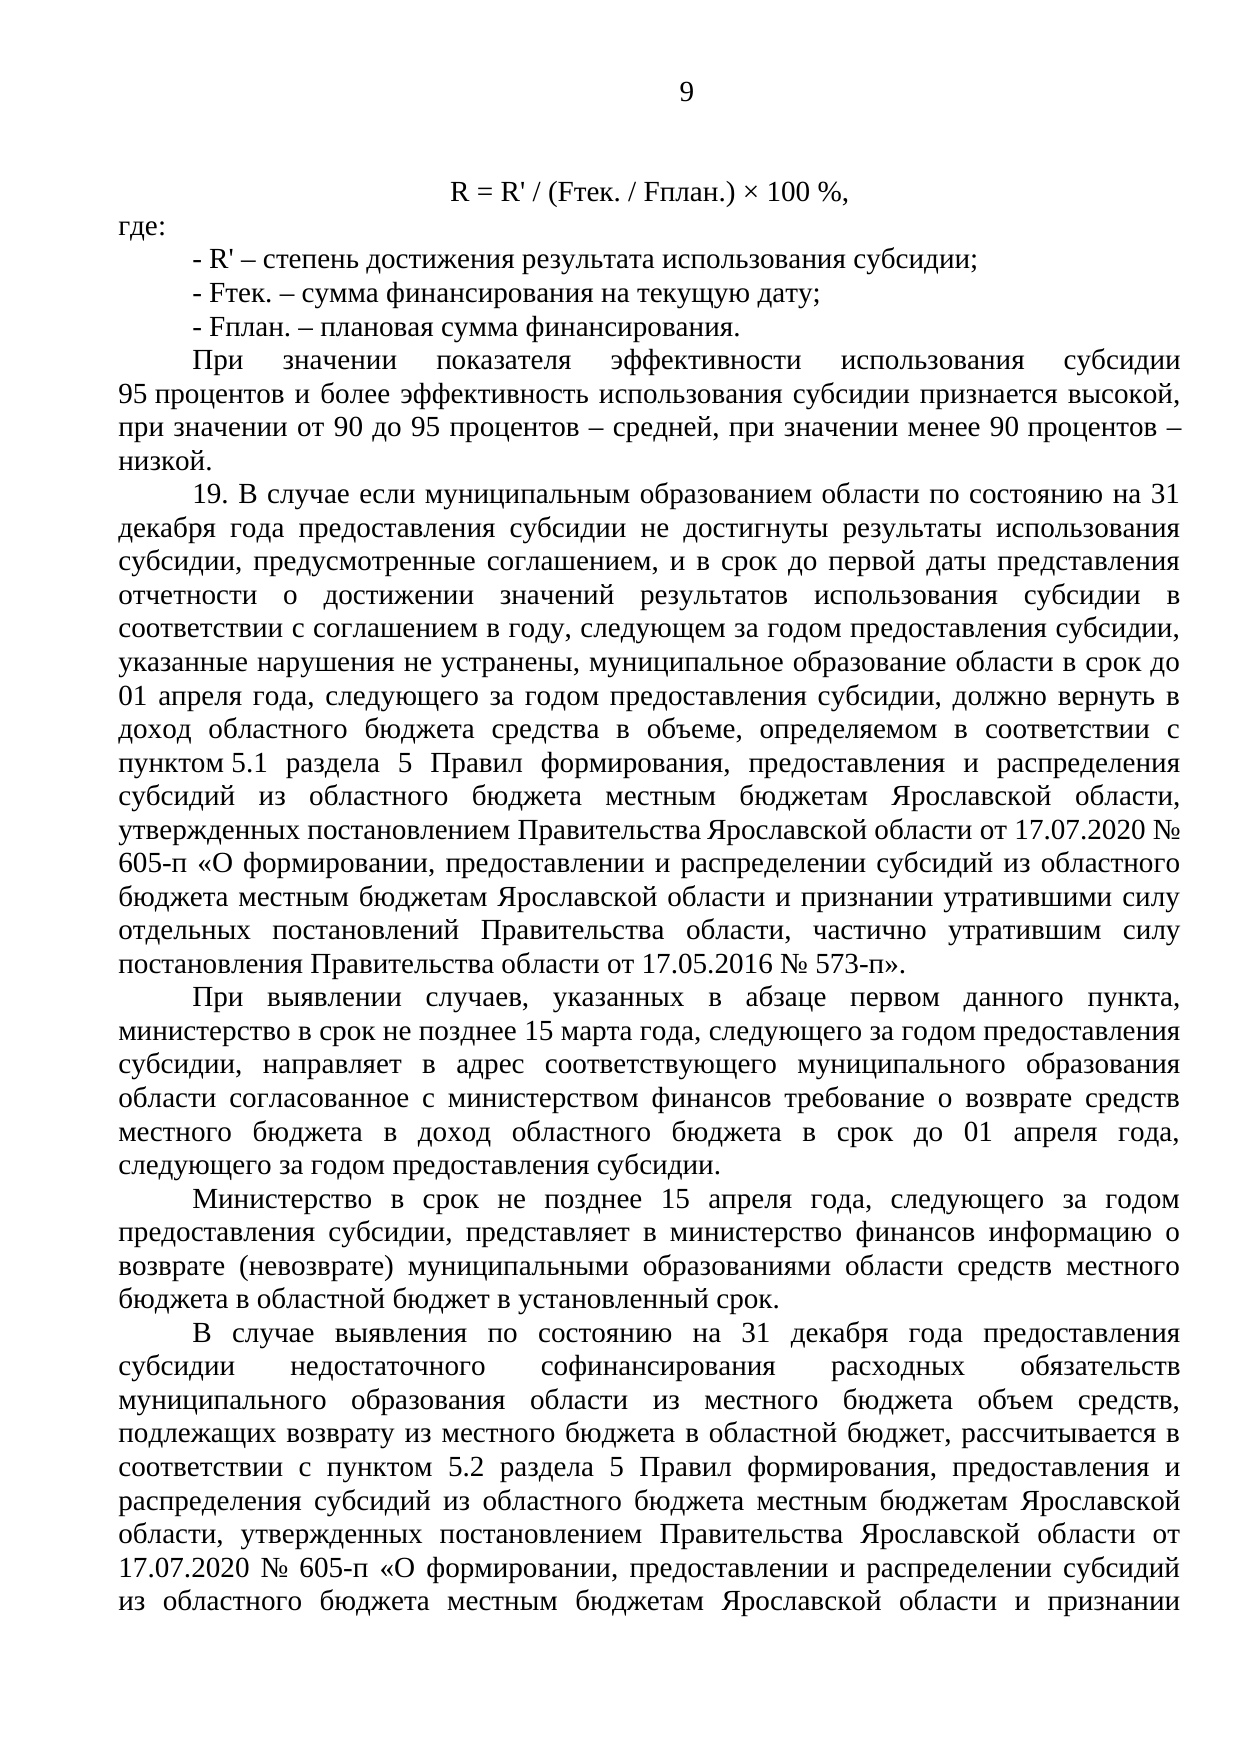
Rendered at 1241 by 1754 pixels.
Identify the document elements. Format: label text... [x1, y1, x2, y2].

text При выявлении случаев, указанных в абзаце первом данного пункта, министерство в срок не позднее 15 марта года, следующего за годом предоставления субсидии, направляет в адрес соответствующего муниципального образования области согласованное с министерством финансов требование о возврате средств местного бюджета в доход областного бюджета в срок до 01 апреля года, следующего за годом предоставления субсидии. [118, 979, 1181, 1181]
text - Fплан. – плановая сумма финансирования. [118, 309, 1181, 342]
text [118, 1315, 1181, 1617]
text Министерство в срок не позднее 15 апреля года, следующего за годом предоставления субсидии, представляет в министерство финансов информацию о возврате (невозврате) муниципальными образованиями области средств местного бюджета в областной бюджет в установленный срок. [118, 1181, 1181, 1315]
text При значении показателя эффективности использования субсидии 95 процентов и более эффективность использования субсидии признается высокой, при значении от 90 до 95 процентов – средней, при значении менее 90 процентов – низкой. [118, 342, 1181, 476]
text где: [118, 208, 1181, 242]
text R = R' / (Fтек. / Fплан.) × 100 %, [118, 174, 1181, 208]
text - R' – степень достижения результата использования субсидии; [118, 242, 1181, 275]
text 19. В случае если муниципальным образованием области по состоянию на 31 декабря года предоставления субсидии не достигнуты результаты использования субсидии, предусмотренные соглашением, и в срок до первой даты представления отчетности о достижении значений результатов использования субсидии в соответствии с соглашением в году, следующем за годом предоставления субсидии, указанные нарушения не устранены, муниципальное образование области в срок до 01 апреля года, следующего за годом предоставления субсидии, должно вернуть в доход областного бюджета средства в объеме, определяемом в соответствии с пунктом 5.1 раздела 5 Правил формирования, предоставления и распределения субсидий из областного бюджета местным бюджетам Ярославской области, утвержденных постановлением Правительства Ярославской области от 17.07.2020 № 605-п «О формировании, предоставлении и распределении субсидий из областного бюджета местным бюджетам Ярославской области и признании утратившими силу отдельных постановлений Правительства области, частично утратившим силу постановления Правительства области от 17.05.2016 № 573-п». [118, 476, 1181, 979]
text - Fтек. – сумма финансирования на текущую дату; [118, 275, 1181, 309]
